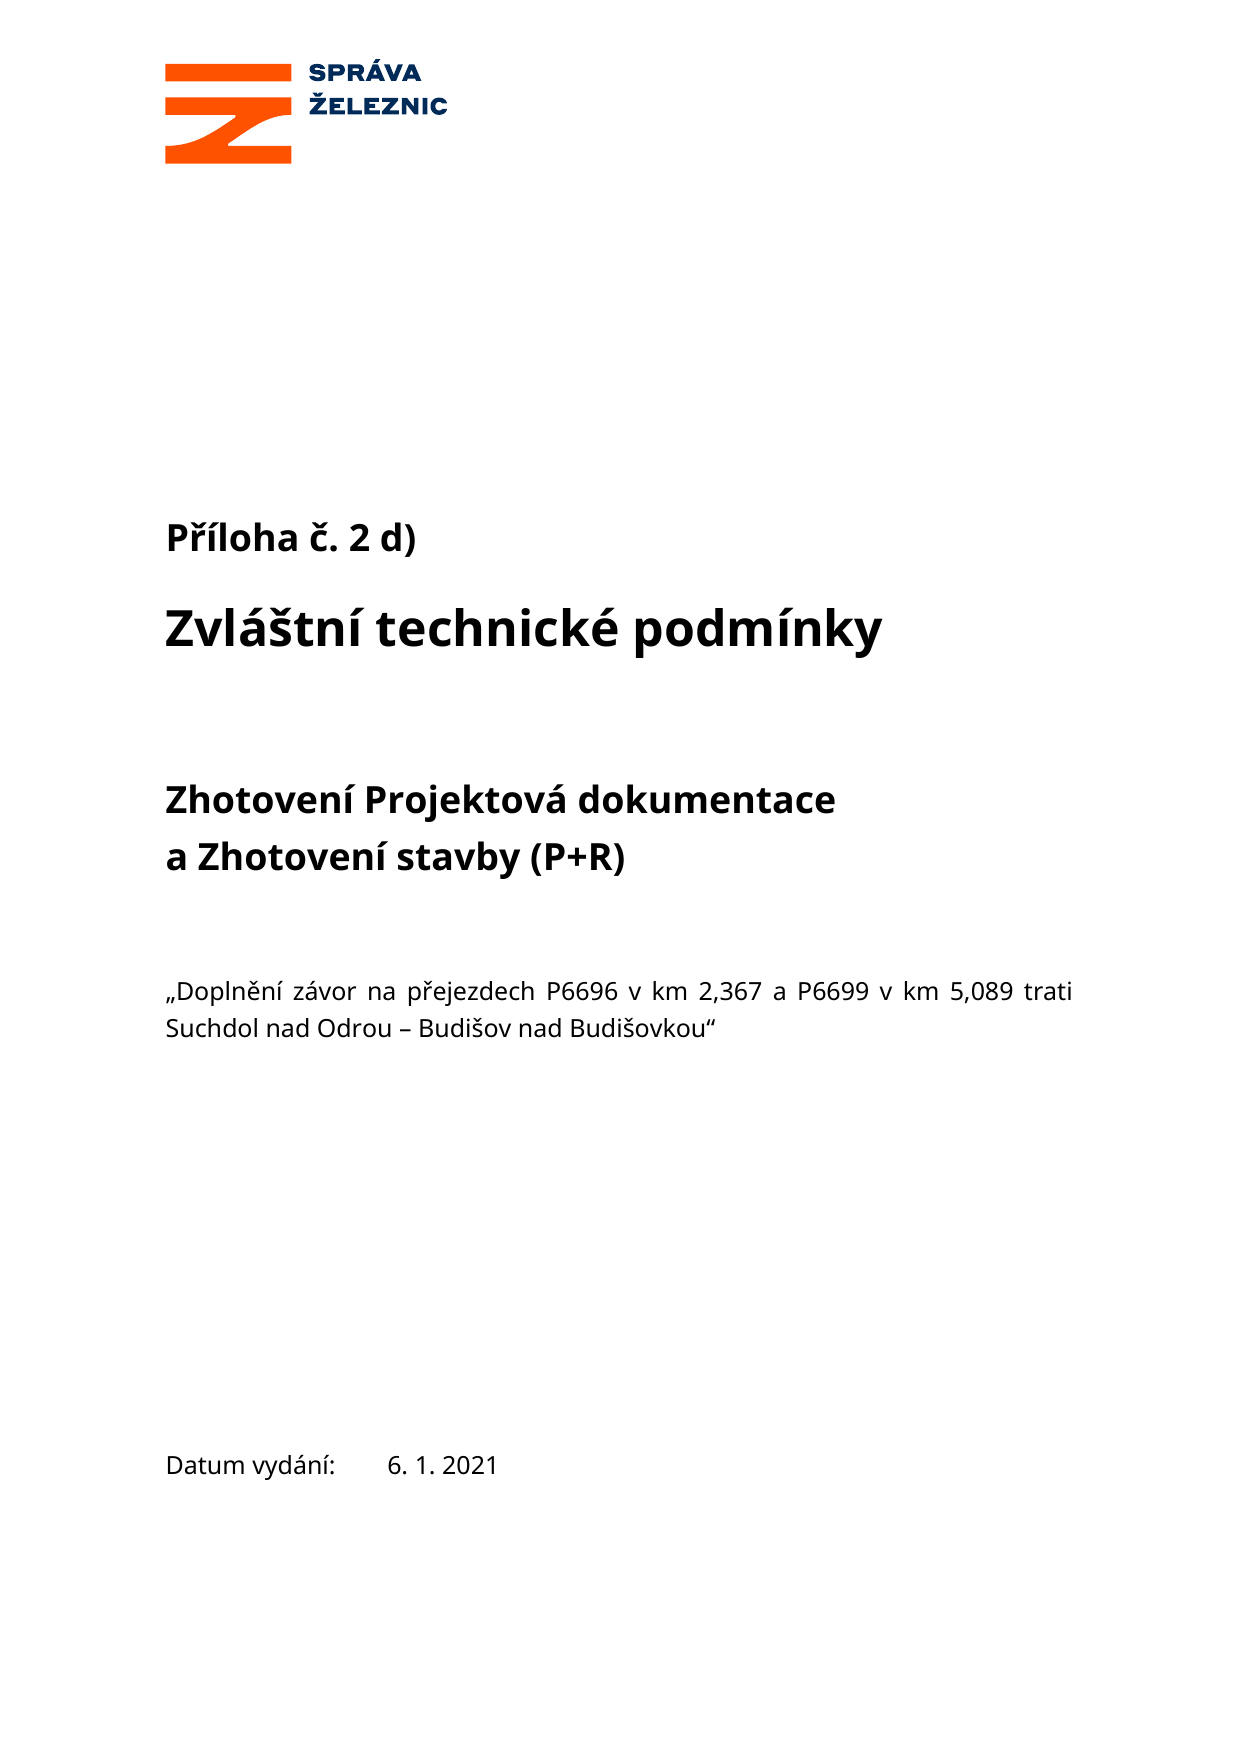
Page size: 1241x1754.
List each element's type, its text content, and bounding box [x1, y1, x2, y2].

text Datum vydání: 6. 1. 2021 [165, 1448, 1075, 1482]
text Příloha č. 2 d) [165, 512, 1075, 563]
text Zvláštní technické podmínky [165, 593, 1075, 661]
text Zhotovení Projektová dokumentace a Zhotovení stavby (P+R) [165, 774, 1075, 881]
